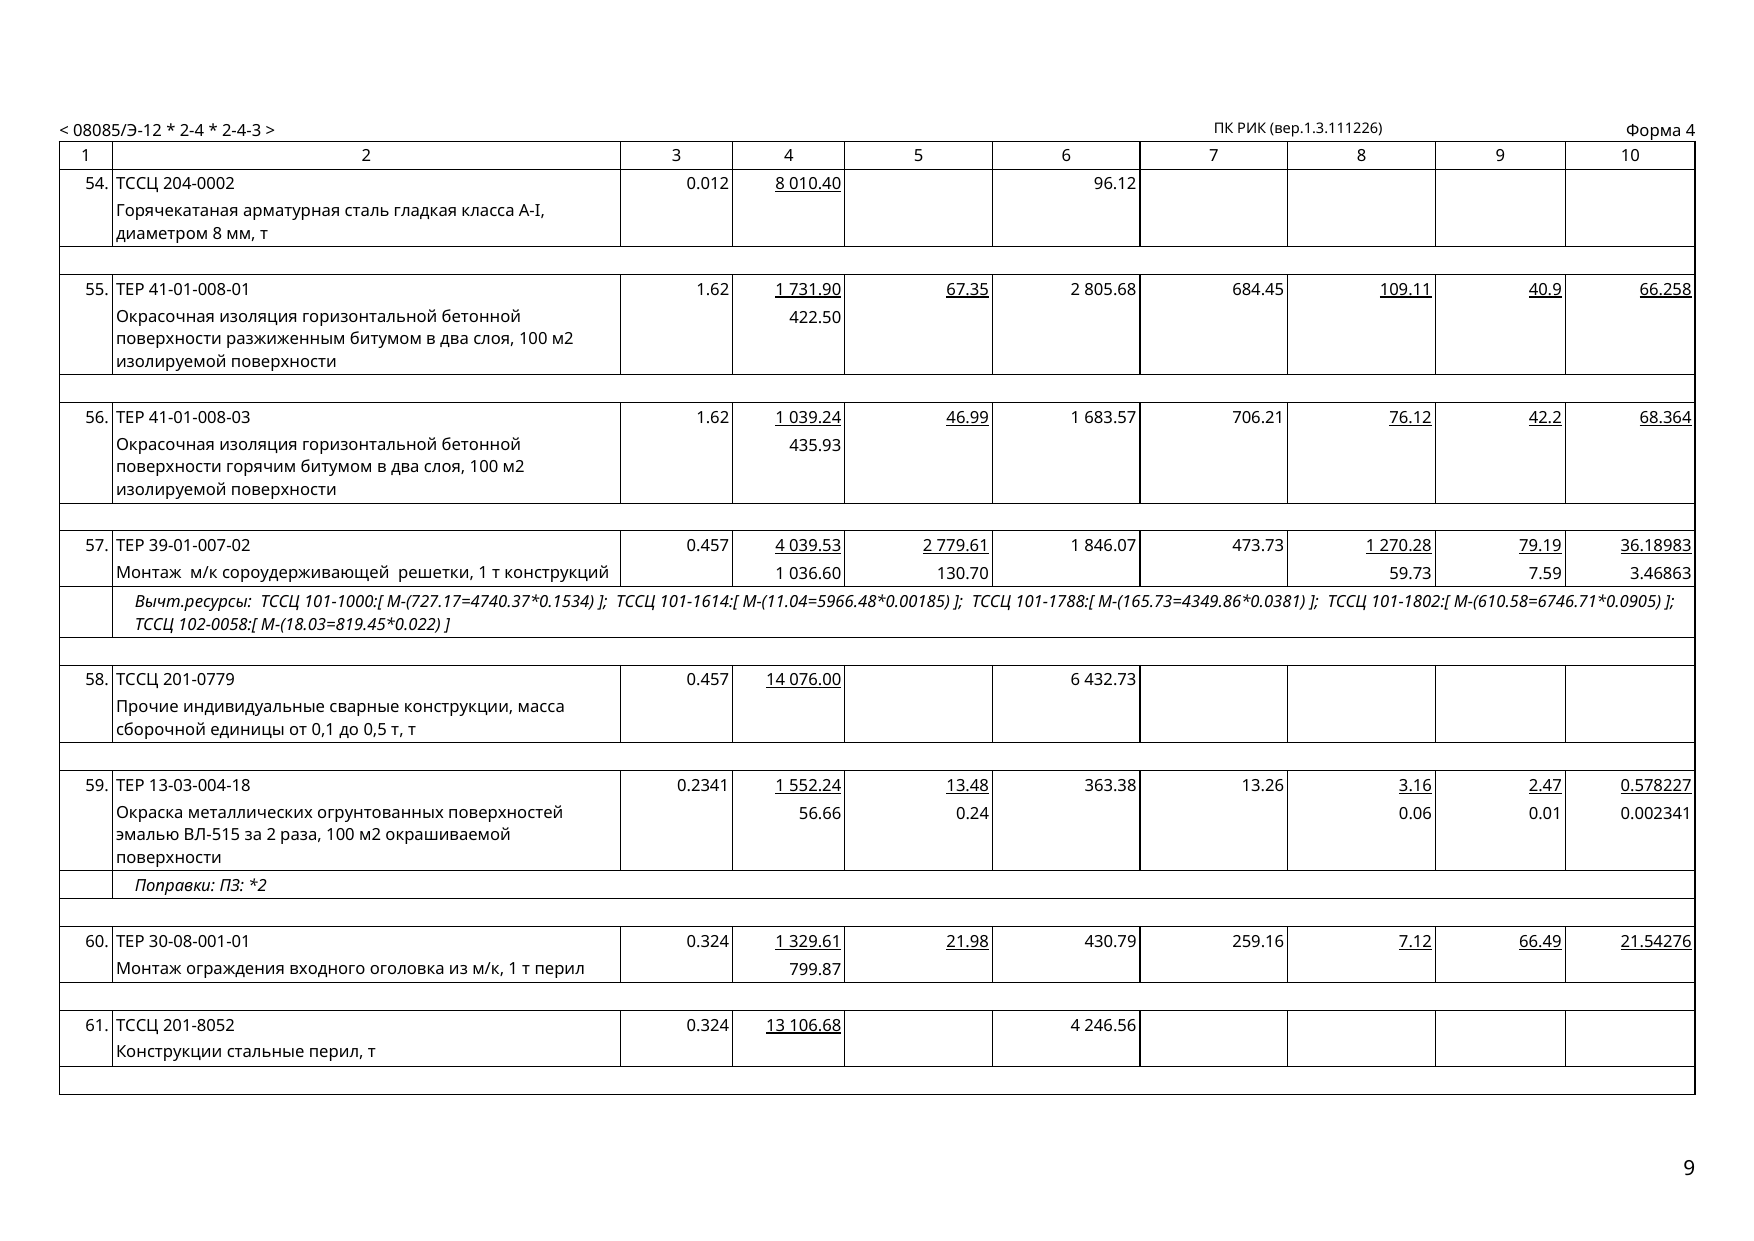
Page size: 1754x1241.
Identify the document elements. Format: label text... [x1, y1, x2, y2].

table_header 9 [1436, 142, 1565, 169]
table_cell 59. [60, 771, 112, 870]
table_cell 799.87 [733, 954, 844, 982]
table_cell 14 076.00 [733, 666, 844, 693]
table_cell 422.50 [733, 302, 844, 374]
table_cell [1288, 666, 1435, 693]
table_cell [733, 693, 844, 742]
table_cell 55. [60, 275, 112, 374]
table_header 3 [621, 142, 732, 169]
table_cell 13 106.68 [733, 1011, 844, 1038]
table_cell ТЕР 41-01-008-01 Окрасочная изоляция горизонтальной бетонной поверхности разжиженным битумом в два слоя, 100 м2 изолируемой поверхности [113, 275, 620, 374]
table_cell [60, 504, 1694, 530]
table_cell 1 036.60 [733, 558, 844, 586]
table_cell 13.26 [1141, 771, 1287, 870]
table_cell [733, 197, 844, 246]
table_cell 36.18983 [1566, 531, 1694, 558]
table_cell 0.578227 [1566, 771, 1694, 798]
table_cell [1436, 666, 1565, 693]
table_cell [1566, 1011, 1694, 1038]
table_cell 21.54276 [1566, 927, 1694, 954]
table_cell ТССЦ 204-0002 Горячекатаная арматурная сталь гладкая класса А-I, диаметром 8 мм, т [113, 170, 620, 246]
table_cell [60, 375, 1694, 402]
table_cell 79.19 [1436, 531, 1565, 558]
table_cell 1 731.90 [733, 275, 844, 302]
table_cell 3.16 [1288, 771, 1435, 798]
table_header 4 [733, 142, 844, 169]
table_cell 1 552.24 [733, 771, 844, 798]
table_cell 1 846.07 [993, 531, 1139, 586]
table_cell [1566, 430, 1694, 502]
table_cell [845, 693, 992, 742]
table_cell [1436, 954, 1565, 982]
table_cell 1 683.57 [993, 403, 1139, 502]
table_cell 109.11 [1288, 275, 1435, 302]
table_cell [1436, 1011, 1565, 1038]
table_cell 61. [60, 1011, 112, 1066]
table_cell 363.38 [993, 771, 1139, 870]
table_cell [1436, 197, 1565, 246]
table_cell [1288, 693, 1435, 742]
table_cell 1 329.61 [733, 927, 844, 954]
table_cell 2 805.68 [993, 275, 1139, 374]
table_cell [1566, 693, 1694, 742]
table_cell [60, 247, 1694, 274]
table_cell 59.73 [1288, 558, 1435, 586]
table_cell [1288, 430, 1435, 502]
table_header 2 [113, 142, 620, 169]
table_cell ТЕР 30-08-001-01 Монтаж ограждения входного оголовка из м/к, 1 т перил [113, 927, 620, 982]
table_cell 13.48 [845, 771, 992, 798]
table_cell [845, 197, 992, 246]
table_header 8 [1288, 142, 1435, 169]
table_cell [1566, 666, 1694, 693]
table_cell 56. [60, 403, 112, 502]
table_cell [845, 170, 992, 197]
table_cell [845, 302, 992, 374]
table_cell 8 010.40 [733, 170, 844, 197]
table_cell [1141, 170, 1287, 246]
table_cell ТЕР 39-01-007-02 Монтаж м/к сороудерживающей решетки, 1 т конструкций [113, 531, 620, 586]
table_cell 4 039.53 [733, 531, 844, 558]
table_header 10 [1566, 142, 1694, 169]
table_cell 0.012 [621, 170, 732, 246]
table_cell 130.70 [845, 558, 992, 586]
table_cell [60, 743, 1694, 770]
table_cell 66.258 [1566, 275, 1694, 302]
table_cell 76.12 [1288, 403, 1435, 430]
table_cell 4 246.56 [993, 1011, 1139, 1066]
table_cell Вычт.ресурсы: ТССЦ 101-1000:[ М-(727.17=4740.37*0.1534) ]; ТССЦ 101-1614:[ М-(11.04=5966.48*0.00185) ]; ТССЦ 101-1788:[ М-(165.73=4349.86*0.0381) ]; ТССЦ 101-1802:[ М-(610.58=6746.71*0.0905) ]; ТССЦ 102-0058:[ М-(18.03=819.45*0.022) ] [113, 587, 1694, 637]
table_cell [845, 1038, 992, 1066]
table_cell 54. [60, 170, 112, 246]
table_cell 0.457 [621, 666, 732, 742]
table_cell ТССЦ 201-0779 Прочие индивидуальные сварные конструкции, масса сборочной единицы от 0,1 до 0,5 т, т [113, 666, 620, 742]
table_cell [1436, 1038, 1565, 1066]
table_cell [1566, 197, 1694, 246]
table_cell 6 432.73 [993, 666, 1139, 742]
table_cell [1288, 954, 1435, 982]
table_cell 684.45 [1141, 275, 1287, 374]
table_cell ТССЦ 201-8052 Конструкции стальные перил, т [113, 1011, 620, 1066]
table_cell 57. [60, 531, 112, 586]
table_cell ТЕР 41-01-008-03 Окрасочная изоляция горизонтальной бетонной поверхности горячим битумом в два слоя, 100 м2 изолируемой поверхности [113, 403, 620, 502]
table_cell 3.46863 [1566, 558, 1694, 586]
table_cell [1566, 170, 1694, 197]
table_cell 0.457 [621, 531, 732, 586]
table_cell [60, 983, 1694, 1010]
table_cell 1 039.24 [733, 403, 844, 430]
table_cell [1288, 1038, 1435, 1066]
table_cell [60, 899, 1694, 926]
table_cell [845, 666, 992, 693]
table_cell [60, 1067, 1694, 1094]
table_cell 7.59 [1436, 558, 1565, 586]
table_cell [60, 871, 112, 898]
table_cell 67.35 [845, 275, 992, 302]
table_cell [1566, 954, 1694, 982]
table_cell 46.99 [845, 403, 992, 430]
table_cell [845, 1011, 992, 1038]
table_cell 56.66 [733, 798, 844, 870]
table_cell 0.324 [621, 927, 732, 982]
table_cell [845, 430, 992, 502]
table_cell 68.364 [1566, 403, 1694, 430]
table_cell [1436, 693, 1565, 742]
table_cell 430.79 [993, 927, 1139, 982]
table_cell [845, 954, 992, 982]
table_cell 1 270.28 [1288, 531, 1435, 558]
table_cell [1288, 170, 1435, 197]
table_cell 2.47 [1436, 771, 1565, 798]
table_cell 21.98 [845, 927, 992, 954]
table_cell 2 779.61 [845, 531, 992, 558]
table_header 5 [845, 142, 992, 169]
table_cell 58. [60, 666, 112, 742]
table_cell 1.62 [621, 275, 732, 374]
table_cell [1566, 1038, 1694, 1066]
table_cell 7.12 [1288, 927, 1435, 954]
table_cell 0.24 [845, 798, 992, 870]
table_cell 259.16 [1141, 927, 1287, 982]
table_cell ТЕР 13-03-004-18 Окраска металлических огрунтованных поверхностей эмалью ВЛ-515 за 2 раза, 100 м2 окрашиваемой поверхности [113, 771, 620, 870]
table_cell [1436, 170, 1565, 197]
table_cell [1288, 197, 1435, 246]
table_cell [1436, 430, 1565, 502]
table_cell 0.324 [621, 1011, 732, 1066]
table_header 6 [993, 142, 1139, 169]
table_cell [733, 1038, 844, 1066]
table_cell [1436, 302, 1565, 374]
table_header 7 [1141, 142, 1287, 169]
table_cell 96.12 [993, 170, 1139, 246]
table_cell [1288, 302, 1435, 374]
table_cell 0.06 [1288, 798, 1435, 870]
table_cell 0.2341 [621, 771, 732, 870]
table_cell [60, 587, 112, 637]
table_header 1 [60, 142, 112, 169]
table_cell 706.21 [1141, 403, 1287, 502]
table_cell [60, 638, 1694, 665]
table_cell [1288, 1011, 1435, 1038]
table_cell [1141, 1011, 1287, 1066]
table_cell 0.01 [1436, 798, 1565, 870]
table_cell 435.93 [733, 430, 844, 502]
table_cell 1.62 [621, 403, 732, 502]
table_cell 42.2 [1436, 403, 1565, 430]
table_cell Поправки: ПЗ: *2 [113, 871, 1694, 898]
table_cell 60. [60, 927, 112, 982]
table_cell 473.73 [1141, 531, 1287, 586]
table_cell [1141, 666, 1287, 742]
table_cell 0.002341 [1566, 798, 1694, 870]
table_cell 66.49 [1436, 927, 1565, 954]
table_cell 40.9 [1436, 275, 1565, 302]
table_cell [1566, 302, 1694, 374]
